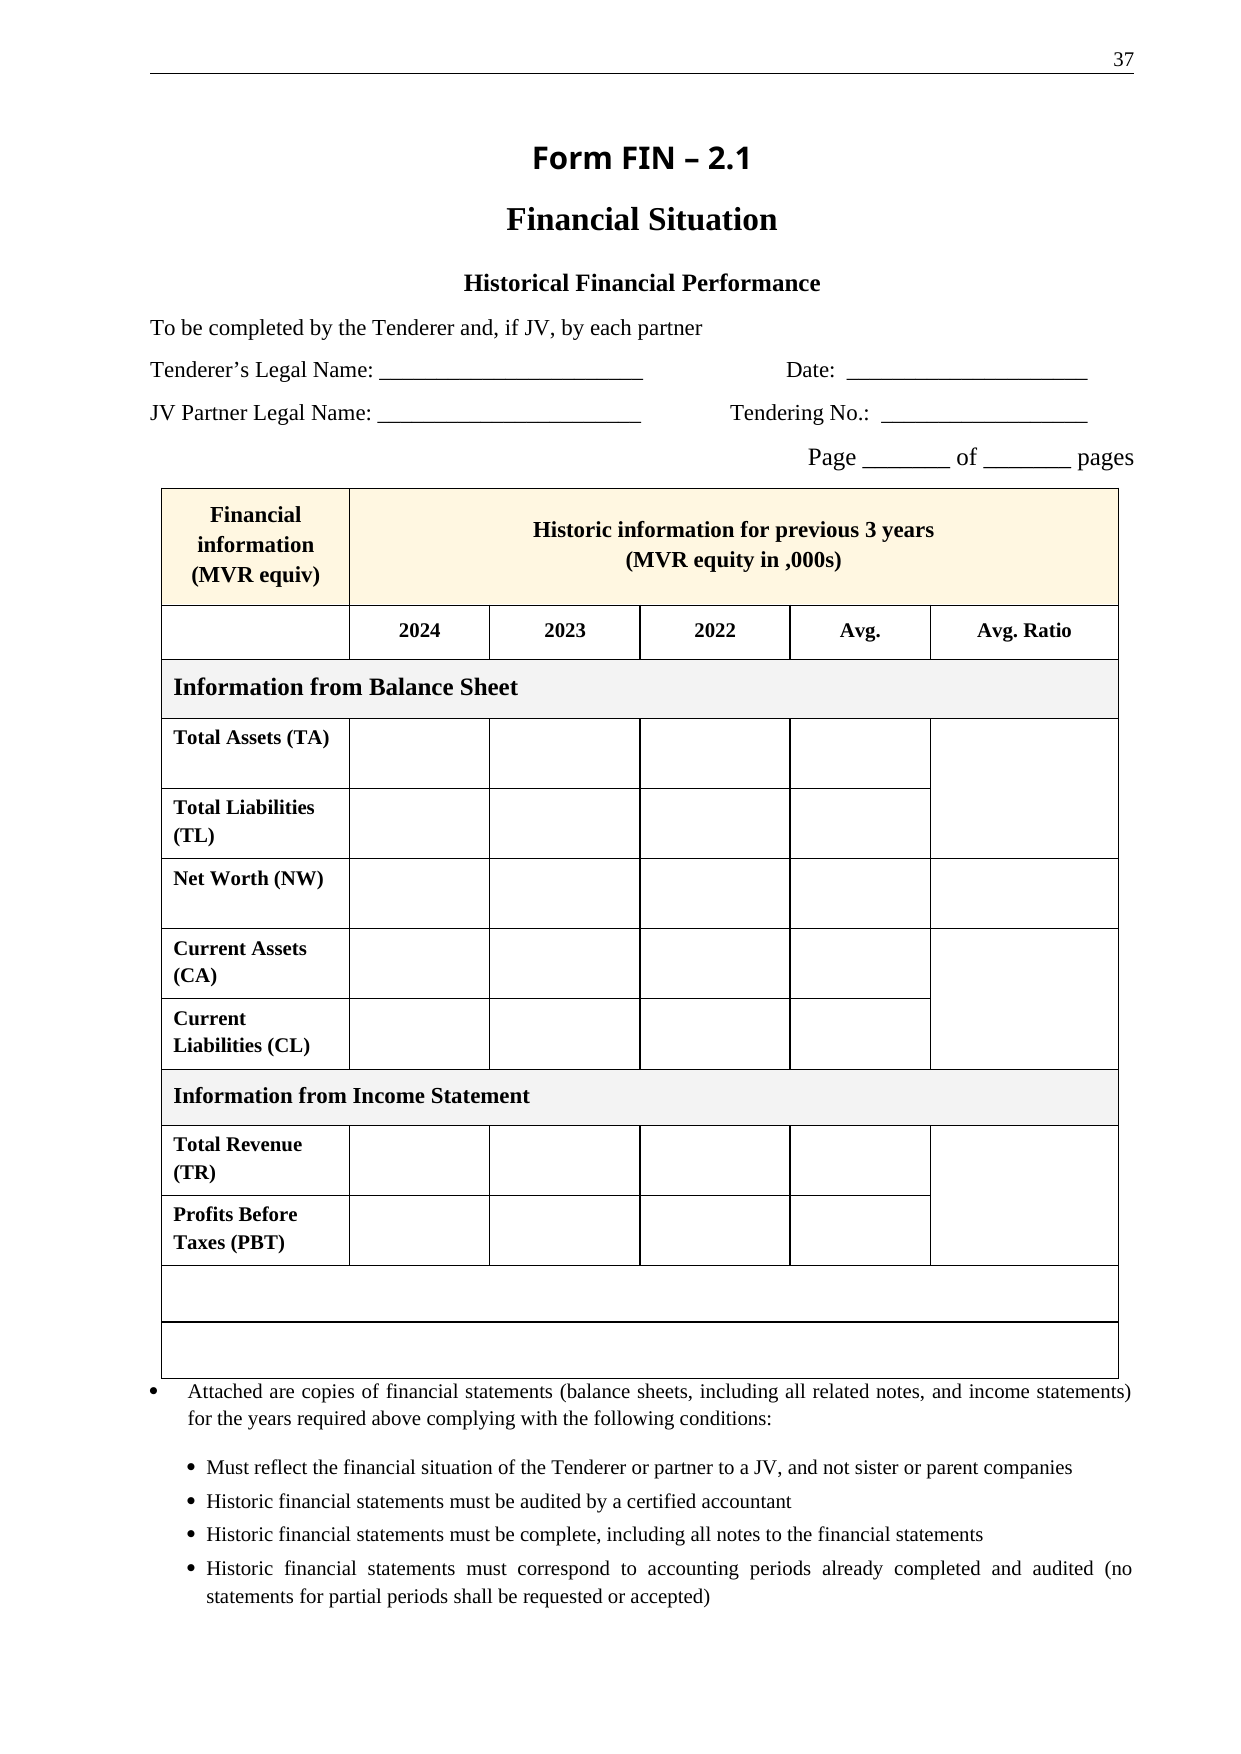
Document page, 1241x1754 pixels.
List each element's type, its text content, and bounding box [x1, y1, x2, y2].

table_cell 2023 [490, 606, 639, 659]
table_cell Current Assets (CA) [162, 929, 349, 998]
table_cell Avg. [791, 606, 930, 659]
table_cell [350, 999, 489, 1068]
table_cell [490, 859, 639, 928]
table_cell [350, 1126, 489, 1195]
table_cell [641, 999, 789, 1068]
table_cell [791, 999, 930, 1068]
table_cell [350, 719, 489, 788]
list Historic financial statements must correspond to accounting periods already completed and audited (no statements for partial periods shall be requested or accepted) [187, 1556, 1134, 1608]
table_cell Current Liabilities (CL) [162, 999, 349, 1068]
text Financial Situation [150, 199, 1134, 238]
text JV Partner Legal Name: _______________________ Tendering No.: __________________ [150, 399, 1134, 426]
table_cell [162, 1266, 1118, 1321]
table_cell [162, 606, 349, 659]
table_cell [791, 1196, 930, 1265]
text Historical Financial Performance [150, 268, 1134, 297]
text Tenderer’s Legal Name: _______________________ Date: _____________________ [150, 357, 1134, 383]
table_cell [490, 929, 639, 998]
table_cell [162, 1323, 1118, 1378]
table_cell [641, 859, 789, 928]
table_header Historic information for previous 3 years (MVR equity in ,000s) [350, 489, 1118, 604]
table_cell [350, 1196, 489, 1265]
table_cell [490, 1126, 639, 1195]
table_cell [791, 789, 930, 858]
table_cell [490, 789, 639, 858]
table_cell Net Worth (NW) [162, 859, 349, 928]
table_cell [931, 929, 1118, 1068]
table_cell [490, 719, 639, 788]
table_cell Information from Balance Sheet [162, 660, 1118, 718]
table_cell [350, 789, 489, 858]
table_cell [641, 719, 789, 788]
table_cell [931, 719, 1118, 858]
table_cell 2024 [350, 606, 489, 659]
table_cell 2022 [641, 606, 789, 659]
table_cell [641, 1196, 789, 1265]
table_cell [490, 1196, 639, 1265]
table_cell [931, 1126, 1118, 1265]
list Historic financial statements must be audited by a certified accountant [187, 1488, 1134, 1513]
table_cell [791, 1126, 930, 1195]
subtitle Form FIN – 2.1 [150, 136, 1134, 178]
table_cell [641, 1126, 789, 1195]
table_cell [791, 859, 930, 928]
table_cell Information from Income Statement [162, 1070, 1118, 1125]
table_cell Total Liabilities (TL) [162, 789, 349, 858]
list Historic financial statements must be complete, including all notes to the financial statements [187, 1522, 1134, 1546]
text To be completed by the Tenderer and, if JV, by each partner [150, 314, 1134, 340]
table_cell Avg. Ratio [931, 606, 1118, 659]
text Attached are copies of financial statements (balance sheets, including all related notes, and income statements) for the years required above complying with the following conditions: [150, 1379, 1134, 1430]
table_cell [350, 859, 489, 928]
table_header Financial information (MVR equiv) [162, 489, 349, 604]
table_cell [791, 719, 930, 788]
table_cell [490, 999, 639, 1068]
table_cell [641, 789, 789, 858]
table_cell [641, 929, 789, 998]
table_cell [931, 859, 1118, 928]
table_cell Total Assets (TA) [162, 719, 349, 788]
table_cell [791, 929, 930, 998]
list Must reflect the financial situation of the Tenderer or partner to a JV, and not sister or parent companies [187, 1455, 1134, 1479]
table_cell Total Revenue (TR) [162, 1126, 349, 1195]
table_cell Profits Before Taxes (PBT) [162, 1196, 349, 1265]
table_cell [350, 929, 489, 998]
text Page _______ of _______ pages [150, 442, 1134, 471]
